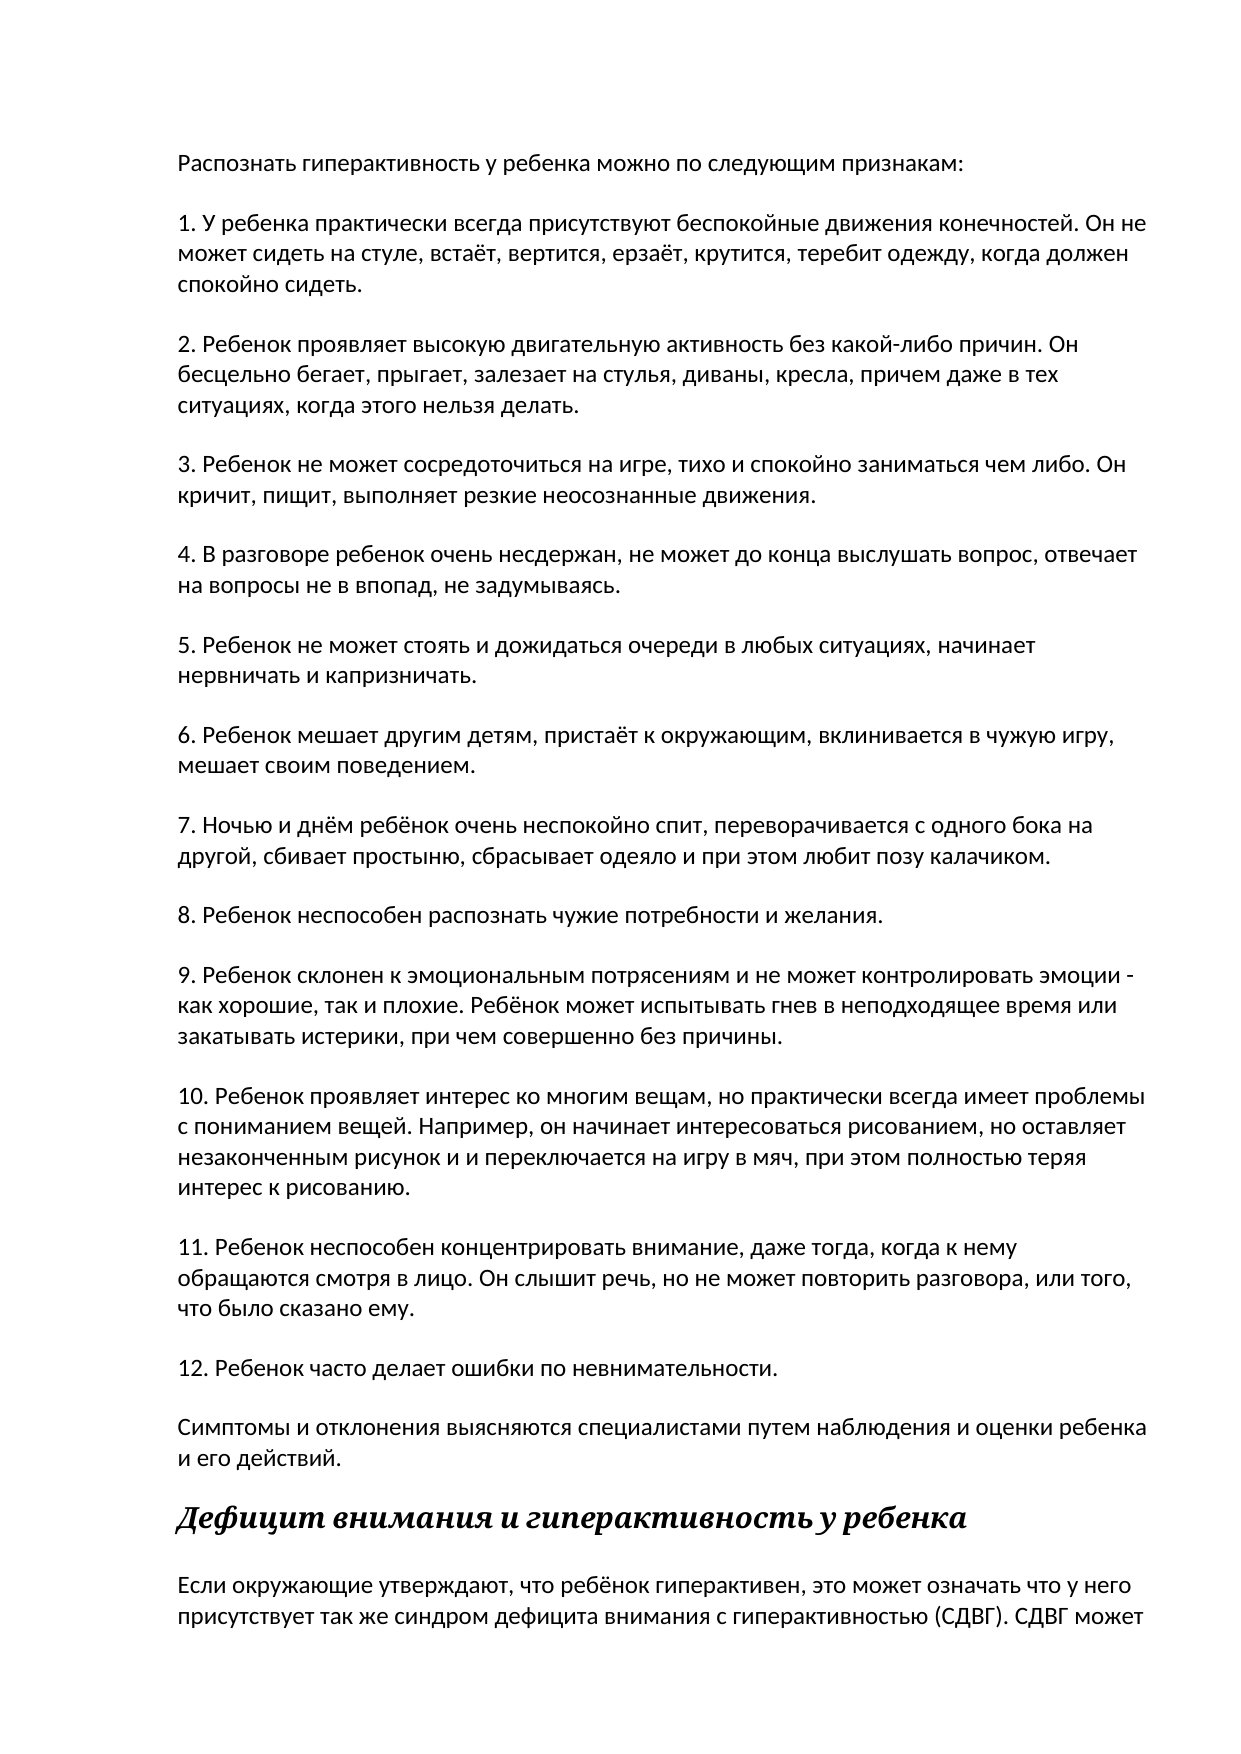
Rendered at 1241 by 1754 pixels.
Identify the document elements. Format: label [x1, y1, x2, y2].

table_cell [178, 118, 1152, 1631]
